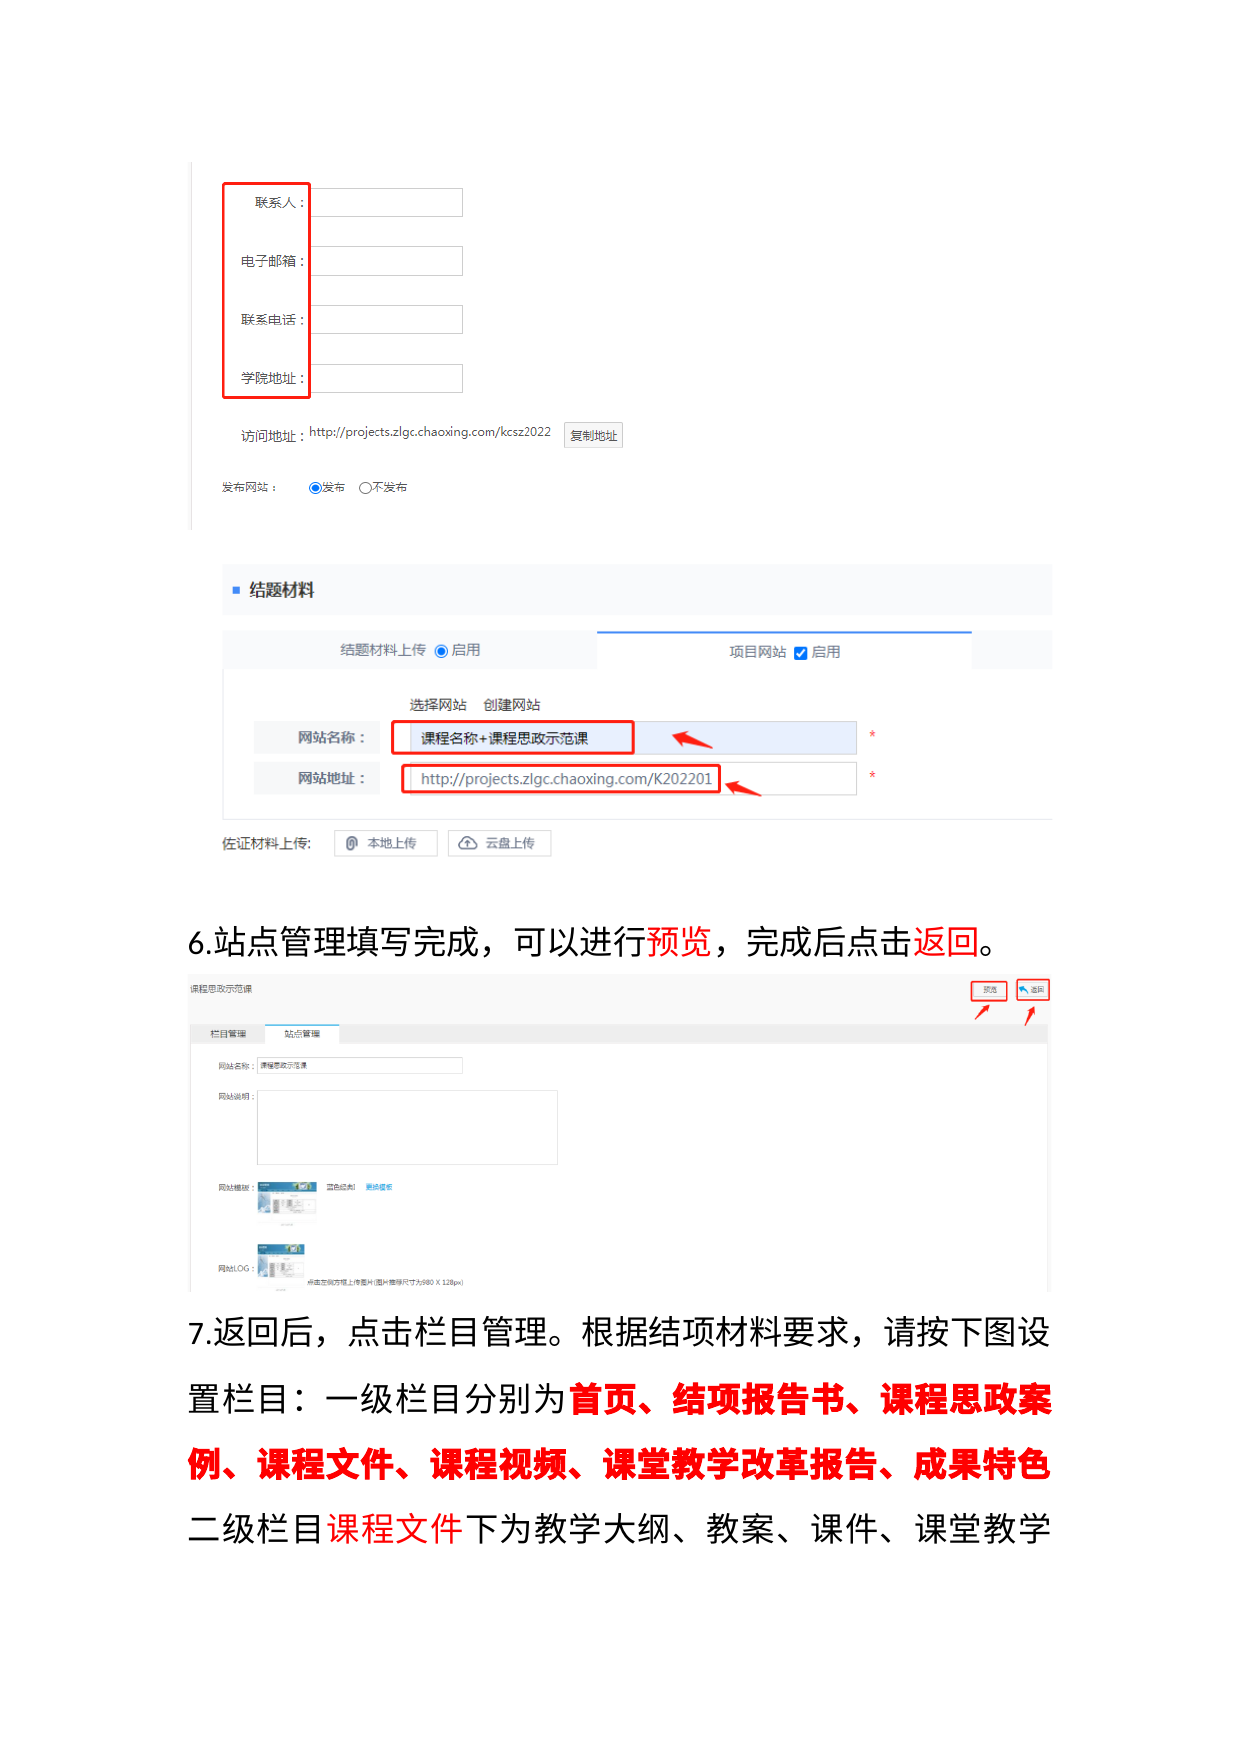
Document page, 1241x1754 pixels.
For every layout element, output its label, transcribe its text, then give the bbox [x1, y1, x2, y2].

picture [187, 162, 790, 530]
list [187, 1299, 1053, 1559]
picture [187, 974, 1052, 1292]
list 6.站点管理填写完成，可以进行预览，完成后点击返回。 [187, 909, 1053, 974]
picture [187, 552, 1053, 883]
